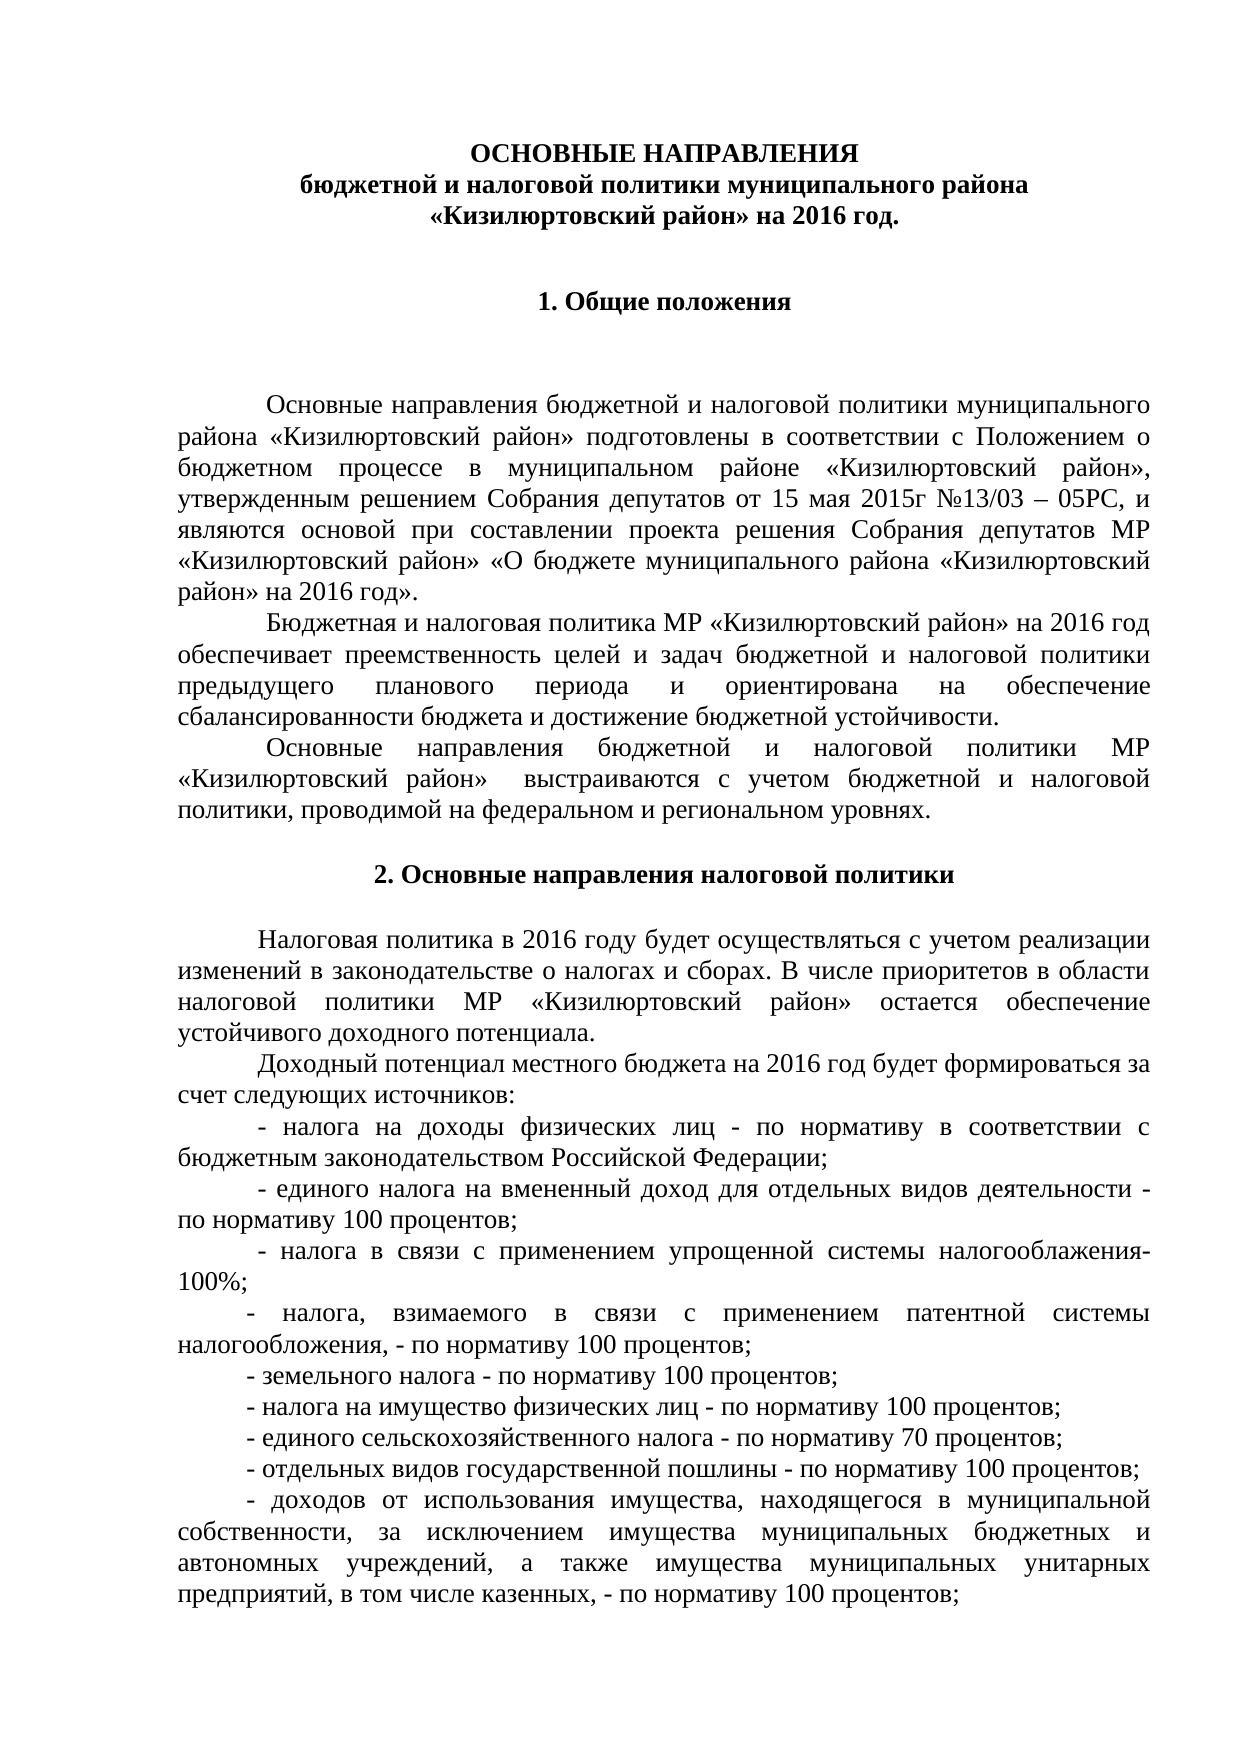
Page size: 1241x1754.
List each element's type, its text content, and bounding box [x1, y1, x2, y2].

text - налога на доходы физических лиц - по нормативу в соответствии с бюджетным законодательством Российской Федерации; [177, 1110, 1152, 1172]
text Основные направления бюджетной и налоговой политики МР «Кизилюртовский район» выстраиваются с учетом бюджетной и налоговой политики, проводимой на федеральном и региональном уровнях. [177, 731, 1152, 824]
text бюджетной и налоговой политики муниципального района [177, 168, 1152, 199]
text 2. Основные направления налоговой политики [177, 858, 1152, 889]
text - налога на имущество физических лиц - по нормативу 100 процентов; [177, 1390, 1152, 1421]
text Бюджетная и налоговая политика МР «Кизилюртовский район» на 2016 год обеспечивает преемственность целей и задач бюджетной и налоговой политики предыдущего планового периода и ориентирована на обеспечение сбалансированности бюджета и достижение бюджетной устойчивости. [177, 607, 1152, 731]
text 1. Общие положения [177, 284, 1152, 316]
text - налога в связи с применением упрощенной системы налогооблажения- 100%; [177, 1234, 1152, 1297]
text - отдельных видов государственной пошлины - по нормативу 100 процентов; [177, 1452, 1152, 1483]
text - единого сельскохозяйственного налога - по нормативу 70 процентов; [177, 1421, 1152, 1452]
text ОСНОВНЫЕ НАПРАВЛЕНИЯ [177, 137, 1152, 168]
text - единого налога на вмененный доход для отдельных видов деятельности - по нормативу 100 процентов; [177, 1172, 1152, 1234]
text «Кизилюртовский район» на 2016 год. [177, 199, 1152, 230]
text Налоговая политика в 2016 году будет осуществляться с учетом реализации изменений в законодательстве о налогах и сборах. В числе приоритетов в области налоговой политики МР «Кизилюртовский район» остается обеспечение устойчивого доходного потенциала. [177, 923, 1152, 1047]
text Основные направления бюджетной и налоговой политики муниципального района «Кизилюртовский район» подготовлены в соответствии с Положением о бюджетном процессе в муниципальном районе «Кизилюртовский район», утвержденным решением Собрания депутатов от 15 мая 2015г №13/03 – 05РС, и являются основой при составлении проекта решения Собрания депутатов МР «Кизилюртовский район» «О бюджете муниципального района «Кизилюртовский район» на 2016 год». [177, 388, 1152, 607]
text - земельного налога - по нормативу 100 процентов; [177, 1359, 1152, 1390]
text Доходный потенциал местного бюджета на 2016 год будет формироваться за счет следующих источников: [177, 1047, 1152, 1110]
text - налога, взимаемого в связи с применением патентной системы налогообложения, - по нормативу 100 процентов; [177, 1297, 1152, 1359]
text - доходов от использования имущества, находящегося в муниципальной собственности, за исключением имущества муниципальных бюджетных и автономных учреждений, а также имущества муниципальных унитарных предприятий, в том числе казенных, - по нормативу 100 процентов; [177, 1483, 1152, 1608]
